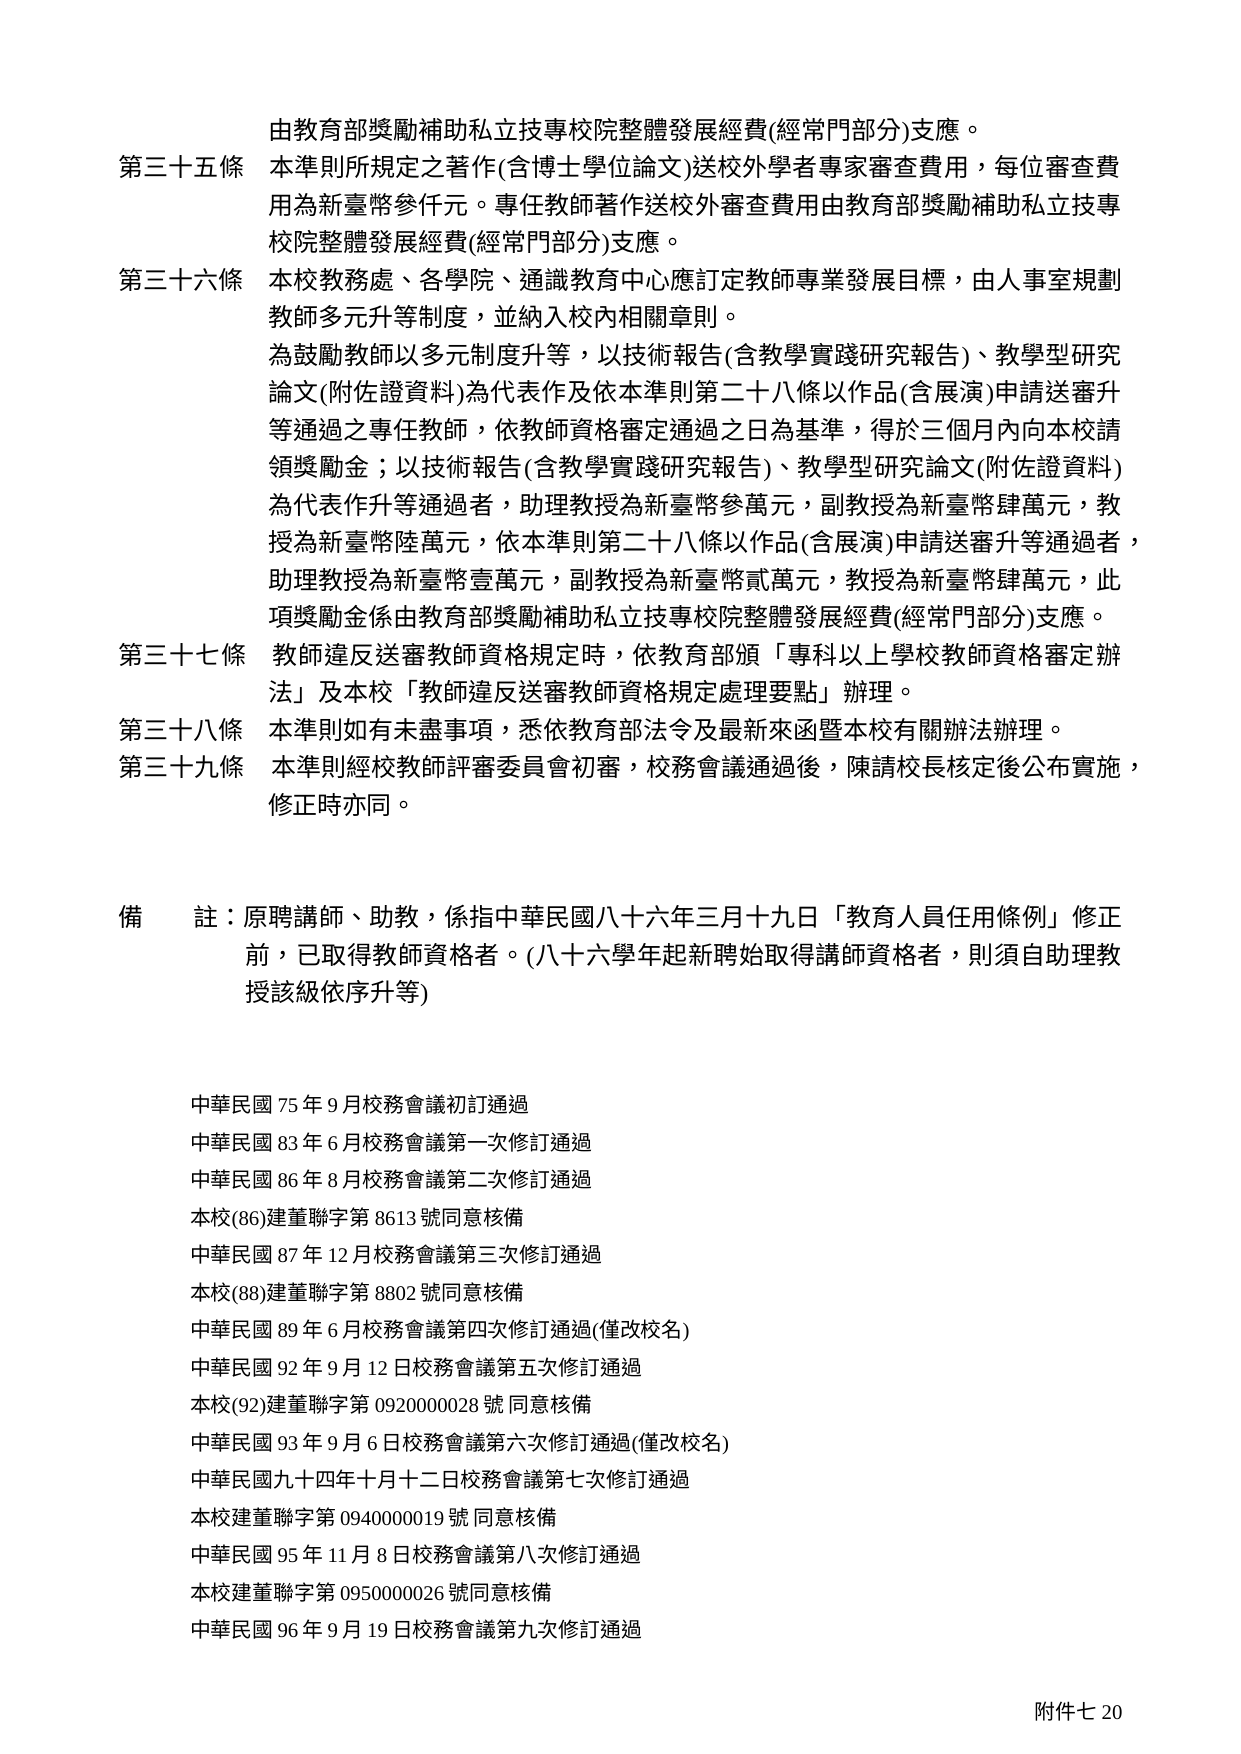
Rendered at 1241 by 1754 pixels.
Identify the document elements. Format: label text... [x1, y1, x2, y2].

text 第三十七條 教師違反送審教師資格規定時，依教育部頒「專科以上學校教師資格審定辦法」及本校「教師違反送審教師資格規定處理要點」辦理。 [118, 635, 1122, 710]
table_header 中華民國75年9月校務會議初訂通過 [179, 1085, 1122, 1122]
text 第三十八條 本準則如有未盡事項，悉依教育部法令及最新來函暨本校有關辦法辦理。 [118, 710, 1122, 747]
table_cell 校務會議第九次修訂通過 [179, 1610, 1122, 1647]
table_cell 校務會議第八次修訂通過 [179, 1535, 1122, 1572]
table_cell 校務會議第六次修訂通過(僅改校名) [179, 1422, 1122, 1460]
table_cell 中華民國86年8月校務會議第二次修訂通過 [179, 1160, 1122, 1197]
table_cell 本校(88)建董聯字第8802號同意核備 [179, 1272, 1122, 1310]
table_cell 中華民國83年6月校務會議第一次修訂通過 [179, 1122, 1122, 1160]
text 為鼓勵教師以多元制度升等，以技術報告(含教學實踐研究報告)、教學型研究論文(附佐證資料)為代表作及依本準則第二十八條以作品(含展演)申請送審升等通過之專任教師，依教師資格審定通過之日為基準，得於三個月內向本校請領獎勵金；以技術報告(含教學實踐研究報告)、教學型研究論文(附佐證資料)為代表作升等通過者，助理教授為新臺幣參萬元，副教授為新臺幣肆萬元，教授為新臺幣陸萬元，依本準則第二十八條以作品(含展演)申請送審升等通過者，助理教授為新臺幣壹萬元，副教授為新臺幣貳萬元，教授為新臺幣肆萬元，此項獎勵金係由教育部獎勵補助私立技專校院整體發展經費(經常門部分)支應。 [268, 335, 1122, 635]
table_cell 本校(86)建董聯字第8613號同意核備 [179, 1197, 1122, 1235]
text 第三十六條 本校教務處、各學院、通識教育中心應訂定教師專業發展目標，由人事室規劃教師多元升等制度，並納入校內相關章則。 [118, 260, 1122, 335]
table_cell 校務會議第七次修訂通過 [179, 1460, 1122, 1497]
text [118, 110, 1122, 147]
table_cell 校務會議第五次修訂通過 [179, 1347, 1122, 1385]
table_cell 本校建董聯字第0940000019號 同意核備 [179, 1497, 1122, 1535]
text 第三十五條 本準則所規定之著作(含博士學位論文)送校外學者專家審查費用，每位審查費用為新臺幣參仟元。專任教師著作送校外審查費用由教育部獎勵補助私立技專校院整體發展經費(經常門部分)支應。 [118, 147, 1122, 260]
table_cell 本校(92)建董聯字第0920000028號 同意核備 [179, 1385, 1122, 1422]
table_cell 中華民國89年6月校務會議第四次修訂通過(僅改校名) [179, 1310, 1122, 1347]
text 第三十九條 本準則經校教師評審委員會初審，校務會議通過後，陳請校長核定後公布實施，修正時亦同。 [118, 747, 1122, 822]
table_cell 本校建董聯字第0950000026號同意核備 [179, 1572, 1122, 1610]
table_cell 中華民國87年12月校務會議第三次修訂通過 [179, 1235, 1122, 1272]
text 備 註：原聘講師、助教，係指「教育人員任用條例」修正前，已取得教師資格者。(八十六學年起新聘始取得講師資格者，則須自助理教授該級依序升等) [118, 897, 1122, 1010]
